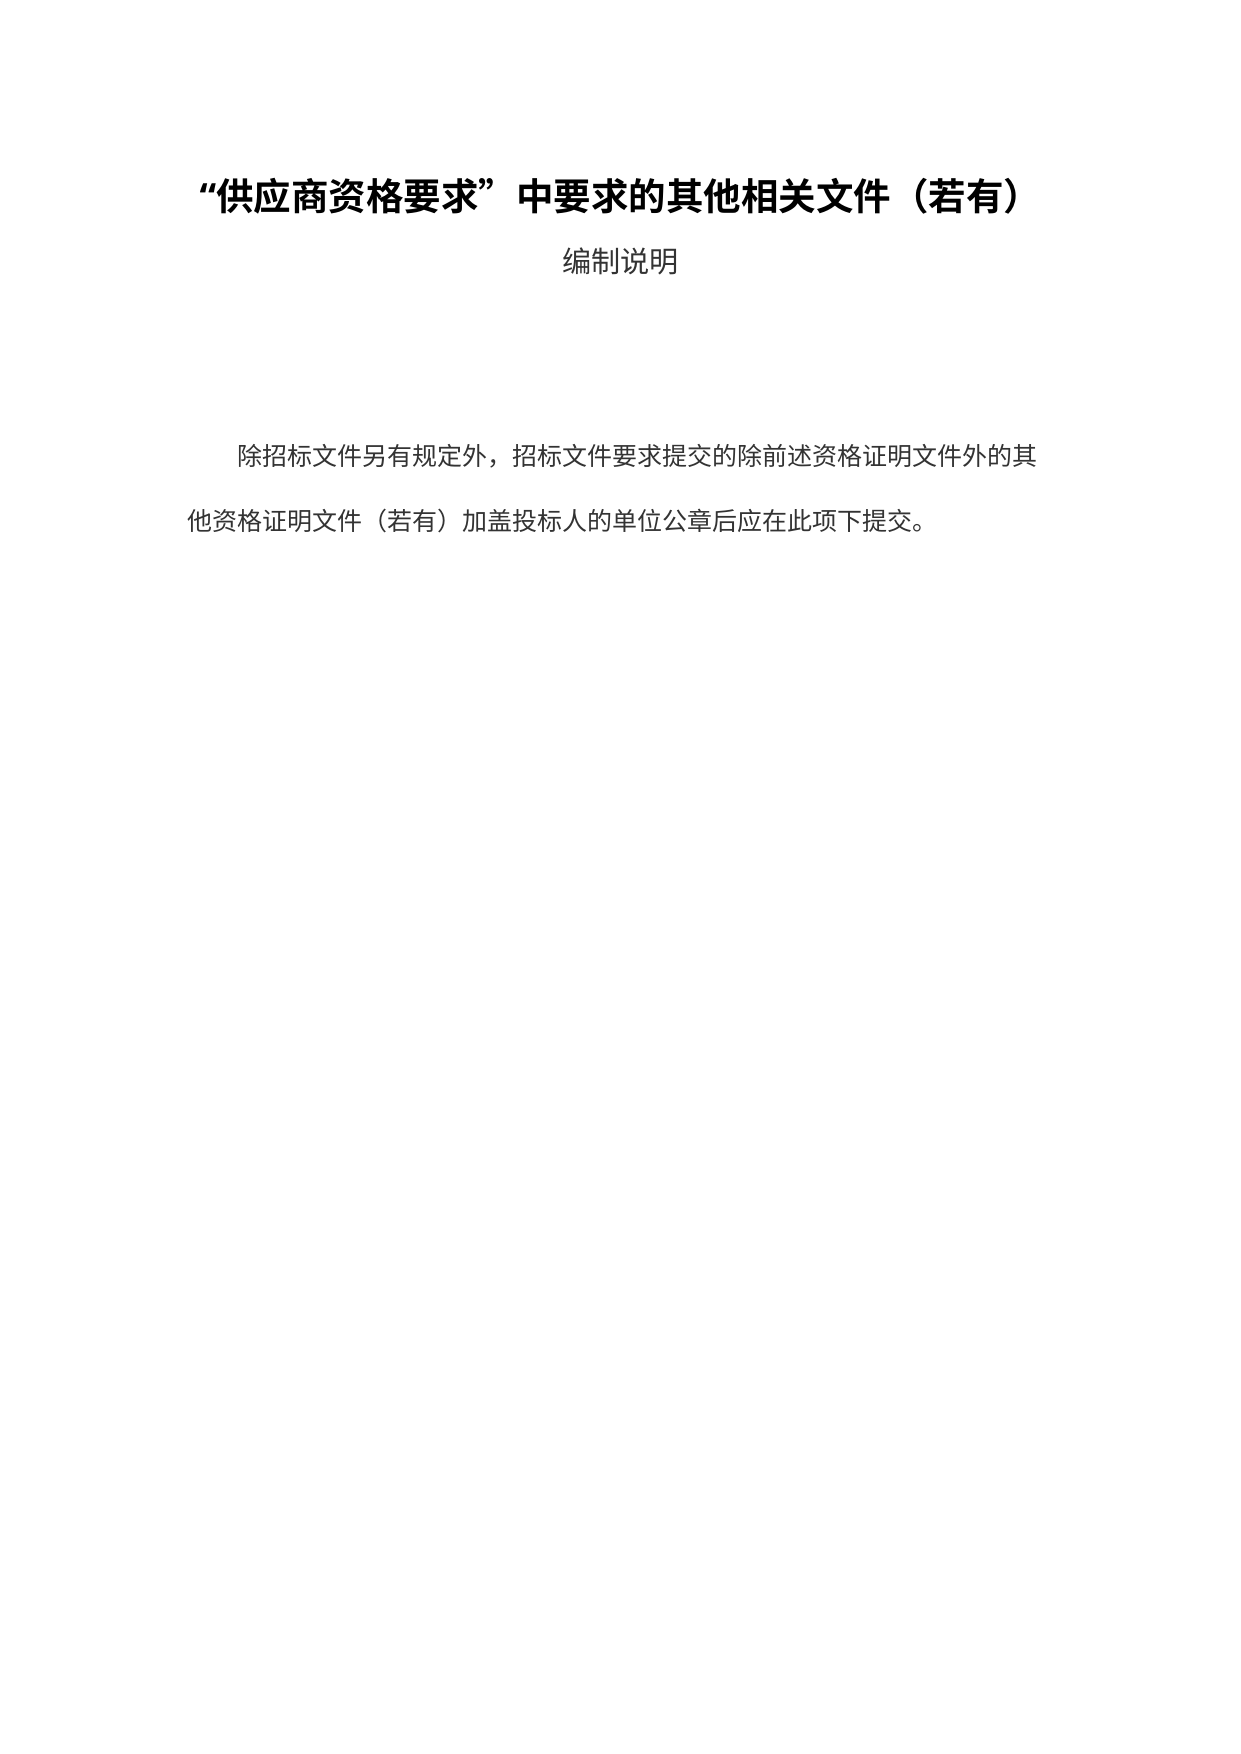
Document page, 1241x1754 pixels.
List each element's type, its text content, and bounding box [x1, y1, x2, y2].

text “供应商资格要求”中要求的其他相关文件（若有） [187, 162, 1053, 227]
list 除招标文件另有规定外，招标文件要求提交的除前述资格证明文件外的其他资格证明文件（若有）加盖投标人的单位公章后应在此项下提交。 [187, 422, 1053, 552]
text 编制说明 [187, 227, 1053, 292]
